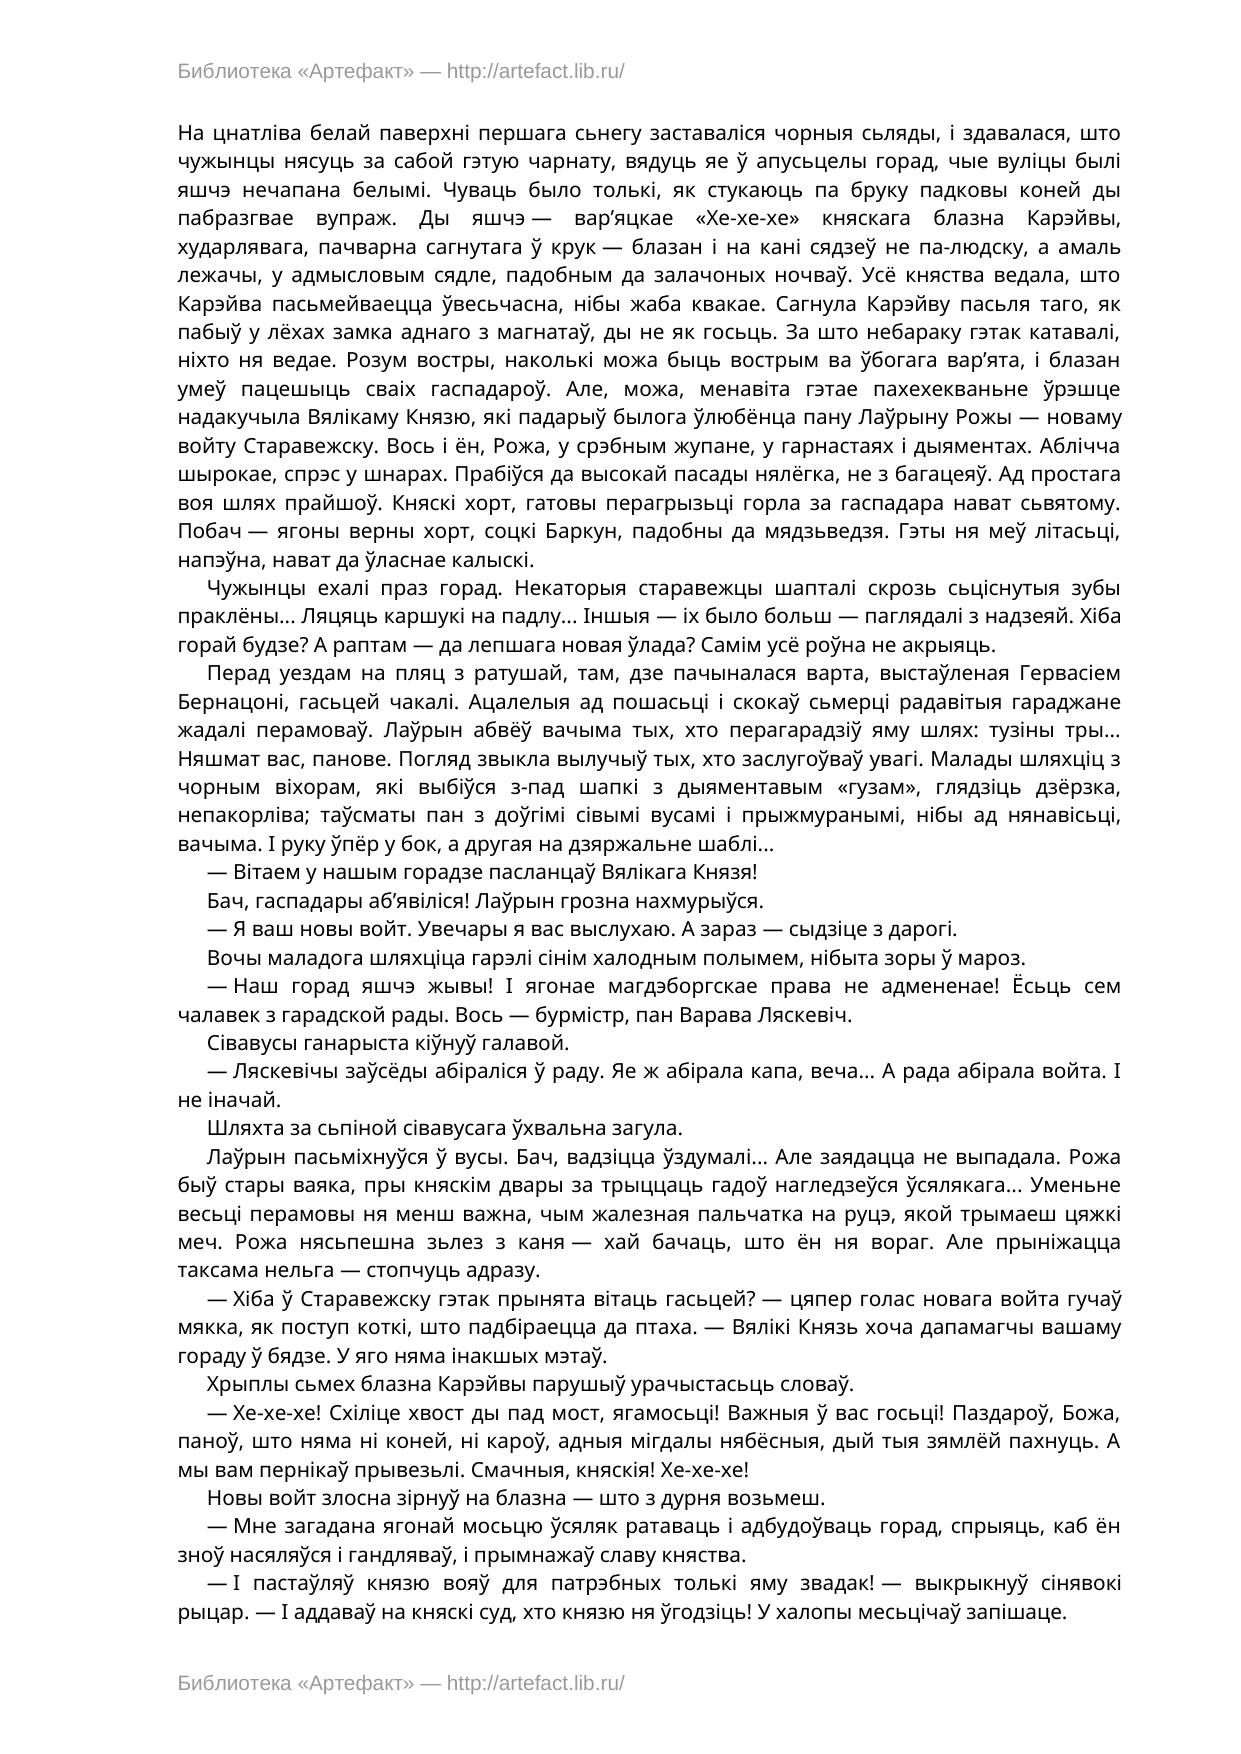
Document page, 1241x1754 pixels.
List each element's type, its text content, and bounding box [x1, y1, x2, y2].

text — Наш горад яшчэ жывы! І ягонае магдэборгскае права не адмененае! Ёсьць сем чалавек з гарадской рады. Вось — бурмістр, пан Варава Ляскевіч. [177, 971, 1122, 1028]
text Бач, гаспадары аб’явіліся! Лаўрын грозна нахмурыўся. [177, 886, 1122, 914]
text — І пастаўляў князю вояў для патрэбных толькі яму звадак! — выкрыкнуў сінявокі рыцар. — І аддаваў на княскі суд, хто князю ня ўгодзіць! У халопы месьцічаў запішаце. [177, 1568, 1122, 1625]
text Хрыплы сьмех блазна Карэйвы парушыў урачыстасьць словаў. [177, 1369, 1122, 1398]
text — Я ваш новы войт. Увечары я вас выслухаю. А зараз — сыдзіце з дарогі. [177, 914, 1122, 943]
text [177, 118, 1122, 573]
text Шляхта за сьпіной сівавусага ўхвальна загула. [177, 1113, 1122, 1142]
text — Хіба ў Старавежску гэтак прынята вітаць гасьцей? — цяпер голас новага войта гучаў мякка, як поступ коткі, што падбіраецца да птаха. — Вялікі Князь хоча дапамагчы вашаму гораду ў бядзе. У яго няма інакшых мэтаў. [177, 1284, 1122, 1369]
text Новы войт злосна зірнуў на блазна — што з дурня возьмеш. [177, 1483, 1122, 1512]
text — Ляскевічы заўсёды абіраліся ў раду. Яе ж абірала капа, веча... А рада абірала войта. І не іначай. [177, 1057, 1122, 1113]
text Вочы маладога шляхціца гарэлі сінім халодным полымем, нібыта зоры ў мароз. [177, 943, 1122, 971]
text — Хе-хе-хе! Схіліце хвост ды пад мост, ягамосьці! Важныя ў вас госьці! Паздароў, Божа, паноў, што няма ні коней, ні кароў, адныя мігдалы нябёсныя, дый тыя зямлёй пахнуць. А мы вам пернікаў прывезьлі. Смачныя, княскія! Хе-хе-хе! [177, 1398, 1122, 1483]
text Лаўрын пасьміхнуўся ў вусы. Бач, вадзіцца ўздумалі... Але заядацца не выпадала. Рожа быў стары ваяка, пры княскім двары за трыццаць гадоў нагледзеўся ўсялякага... Уменьне весьці перамовы ня менш важна, чым жалезная пальчатка на руцэ, якой трымаеш цяжкі меч. Рожа нясьпешна зьлез з каня — хай бачаць, што ён ня вораг. Але прыніжацца таксама нельга — стопчуць адразу. [177, 1142, 1122, 1284]
text Сівавусы ганарыста кіўнуў галавой. [177, 1028, 1122, 1057]
text Чужынцы ехалі праз горад. Некаторыя старавежцы шапталі скрозь сьціснутыя зубы праклёны... Ляцяць каршукі на падлу... Іншыя — іх было больш — паглядалі з надзеяй. Хіба горай будзе? А раптам — да лепшага новая ўлада? Самім усё роўна не акрыяць. [177, 573, 1122, 658]
text Перад уездам на пляц з ратушай, там, дзе пачыналася варта, выстаўленая Гервасіем Бернацоні, гасьцей чакалі. Ацалелыя ад пошасьці і скокаў сьмерці радавітыя гараджане жадалі перамоваў. Лаўрын абвёў вачыма тых, хто перагарадзіў яму шлях: тузіны тры... Няшмат вас, панове. Погляд звыкла вылучыў тых, хто заслугоўваў увагі. Малады шляхціц з чорным віхорам, які выбіўся з-пад шапкі з дыяментавым «гузам», глядзіць дзёрзка, непакорліва; таўсматы пан з доўгімі сівымі вусамі і прыжмуранымі, нібы ад нянавісьці, вачыма. І руку ўпёр у бок, а другая на дзяржальне шаблі... [177, 658, 1122, 857]
text — Мне загадана ягонай мосьцю ўсяляк ратаваць і адбудоўваць горад, спрыяць, каб ён зноў насяляўся і гандляваў, і прымнажаў славу княства. [177, 1512, 1122, 1568]
text — Вітаем у нашым горадзе пасланцаў Вялікага Князя! [177, 857, 1122, 886]
